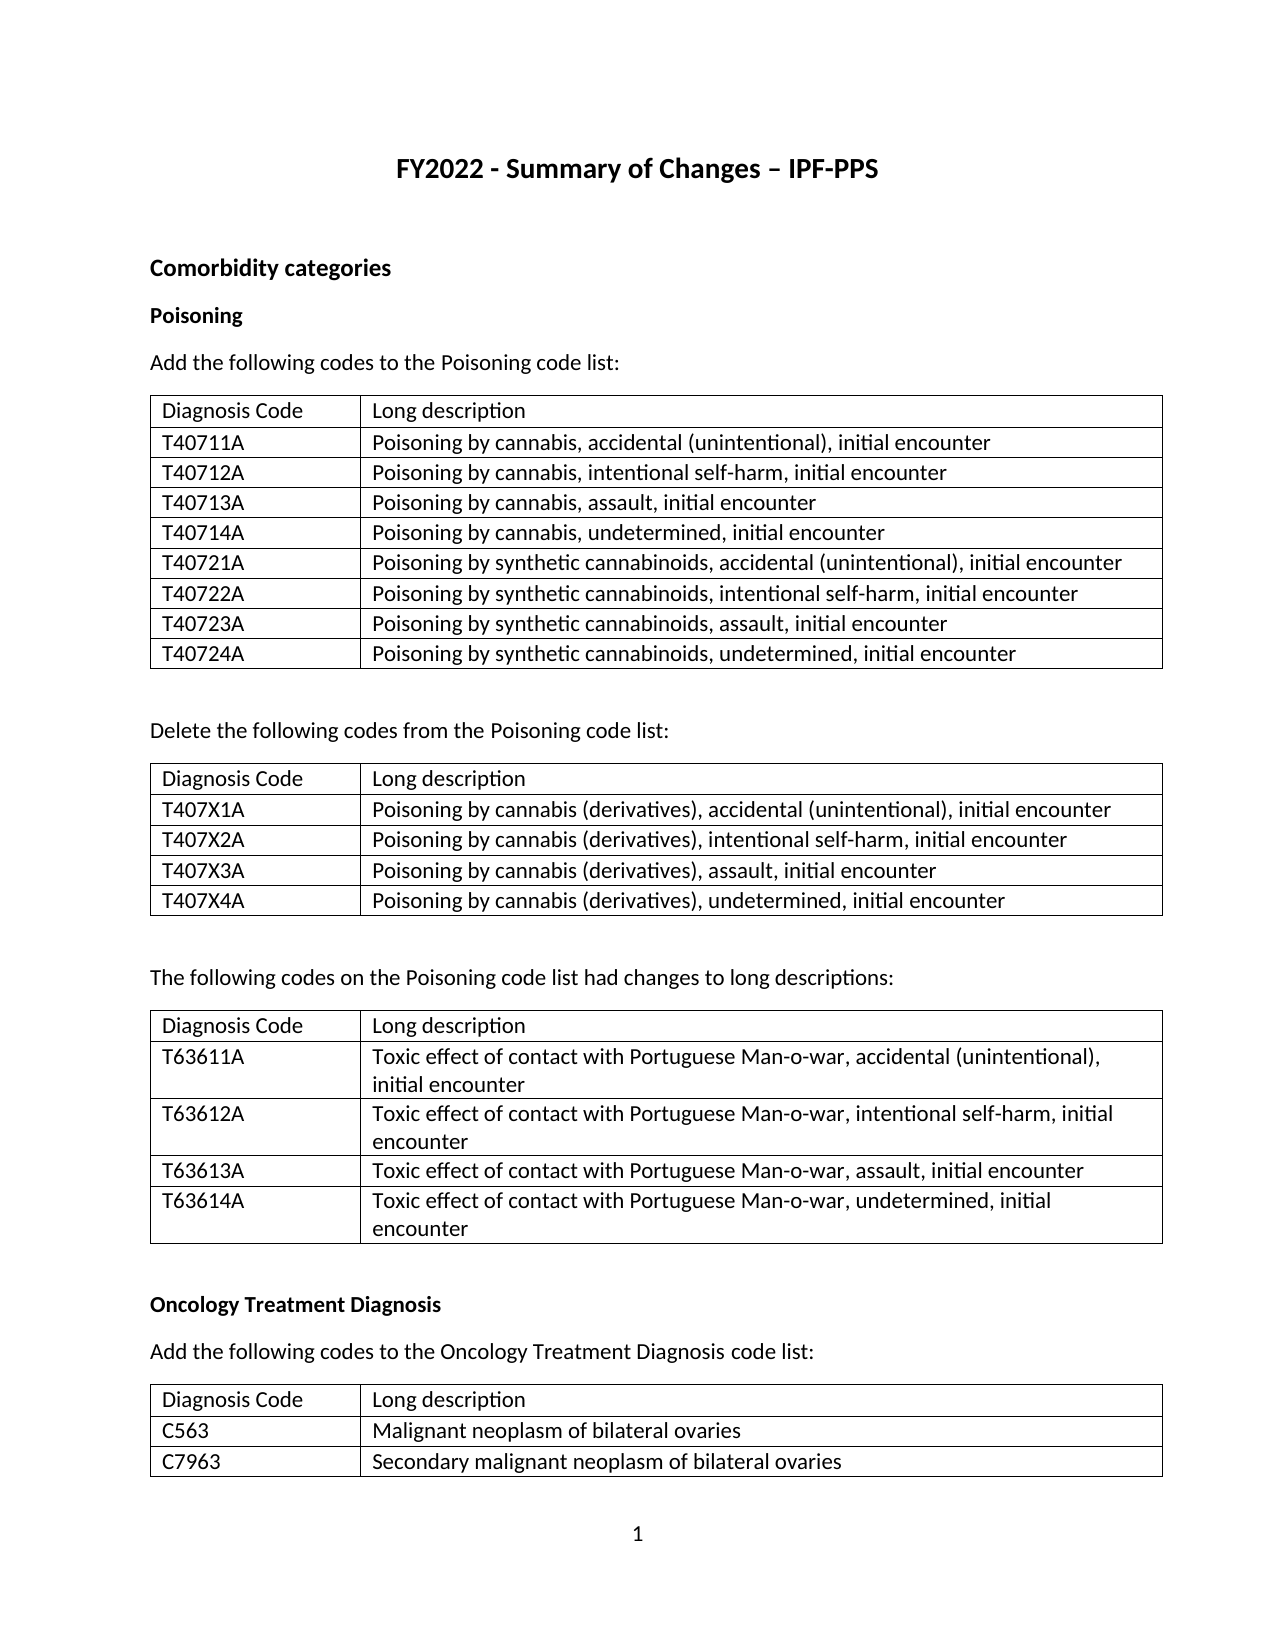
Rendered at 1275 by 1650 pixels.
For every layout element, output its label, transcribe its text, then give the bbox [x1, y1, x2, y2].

text Delete the following codes from the Poisoning code list: [150, 716, 1125, 744]
table_header Long description [361, 1385, 1162, 1416]
table_cell T40721A [151, 549, 360, 578]
table_cell Poisoning by synthetic cannabinoids, accidental (unintentional), initial encounter [361, 549, 1162, 578]
table_cell Poisoning by synthetic cannabinoids, assault, initial encounter [361, 609, 1162, 638]
table_cell C7963 [151, 1447, 360, 1476]
table_cell T63613A [151, 1156, 360, 1186]
table_cell T63614A [151, 1187, 360, 1243]
table_cell Toxic effect of contact with Portuguese Man-o-war, accidental (unintentional), initial encounter [361, 1042, 1162, 1098]
table_cell T407X1A [151, 795, 360, 824]
table_header Diagnosis Code [151, 1385, 360, 1416]
table_cell Toxic effect of contact with Portuguese Man-o-war, intentional self-harm, initial encounter [361, 1099, 1162, 1155]
table_cell T63611A [151, 1042, 360, 1098]
text Oncology Treatment Diagnosis [150, 1291, 1125, 1318]
table_cell T40711A [151, 428, 360, 457]
table_header Long description [361, 396, 1162, 427]
text The following codes on the Poisoning code list had changes to long descriptions: [150, 963, 1125, 991]
table_cell Poisoning by cannabis (derivatives), undetermined, initial encounter [361, 886, 1162, 915]
table_cell Poisoning by cannabis, undetermined, initial encounter [361, 518, 1162, 547]
table_cell T40724A [151, 639, 360, 668]
table_header Long description [361, 1011, 1162, 1041]
table_header Diagnosis Code [151, 396, 360, 427]
text Comorbidity categories [150, 252, 1125, 282]
table_cell Toxic effect of contact with Portuguese Man-o-war, assault, initial encounter [361, 1156, 1162, 1186]
table_cell T407X2A [151, 826, 360, 855]
text Poisoning [150, 302, 1125, 329]
text Add the following codes to the Oncology Treatment Diagnosis code list: [150, 1337, 1125, 1365]
table_header Long description [361, 764, 1162, 794]
table_cell Secondary malignant neoplasm of bilateral ovaries [361, 1447, 1162, 1476]
table_cell Malignant neoplasm of bilateral ovaries [361, 1417, 1162, 1446]
table_cell T407X3A [151, 856, 360, 885]
table_cell Poisoning by synthetic cannabinoids, undetermined, initial encounter [361, 639, 1162, 668]
table_header Diagnosis Code [151, 764, 360, 794]
table_cell T40723A [151, 609, 360, 638]
table_cell Poisoning by cannabis (derivatives), accidental (unintentional), initial encounter [361, 795, 1162, 824]
table_cell C563 [151, 1417, 360, 1446]
table_cell T40713A [151, 488, 360, 517]
table_cell T40722A [151, 579, 360, 608]
text FY2022 - Summary of Changes – IPF-PPS [150, 150, 1125, 186]
table_cell Poisoning by cannabis (derivatives), assault, initial encounter [361, 856, 1162, 885]
table_cell Toxic effect of contact with Portuguese Man-o-war, undetermined, initial encounter [361, 1187, 1162, 1243]
table_cell Poisoning by cannabis, accidental (unintentional), initial encounter [361, 428, 1162, 457]
text Add the following codes to the Poisoning code list: [150, 348, 1125, 376]
table_cell Poisoning by cannabis (derivatives), intentional self-harm, initial encounter [361, 826, 1162, 855]
table_cell T407X4A [151, 886, 360, 915]
table_cell Poisoning by cannabis, intentional self-harm, initial encounter [361, 458, 1162, 487]
table_cell T63612A [151, 1099, 360, 1155]
table_cell T40714A [151, 518, 360, 547]
table_cell Poisoning by cannabis, assault, initial encounter [361, 488, 1162, 517]
table_cell Poisoning by synthetic cannabinoids, intentional self-harm, initial encounter [361, 579, 1162, 608]
table_header Diagnosis Code [151, 1011, 360, 1041]
table_cell T40712A [151, 458, 360, 487]
